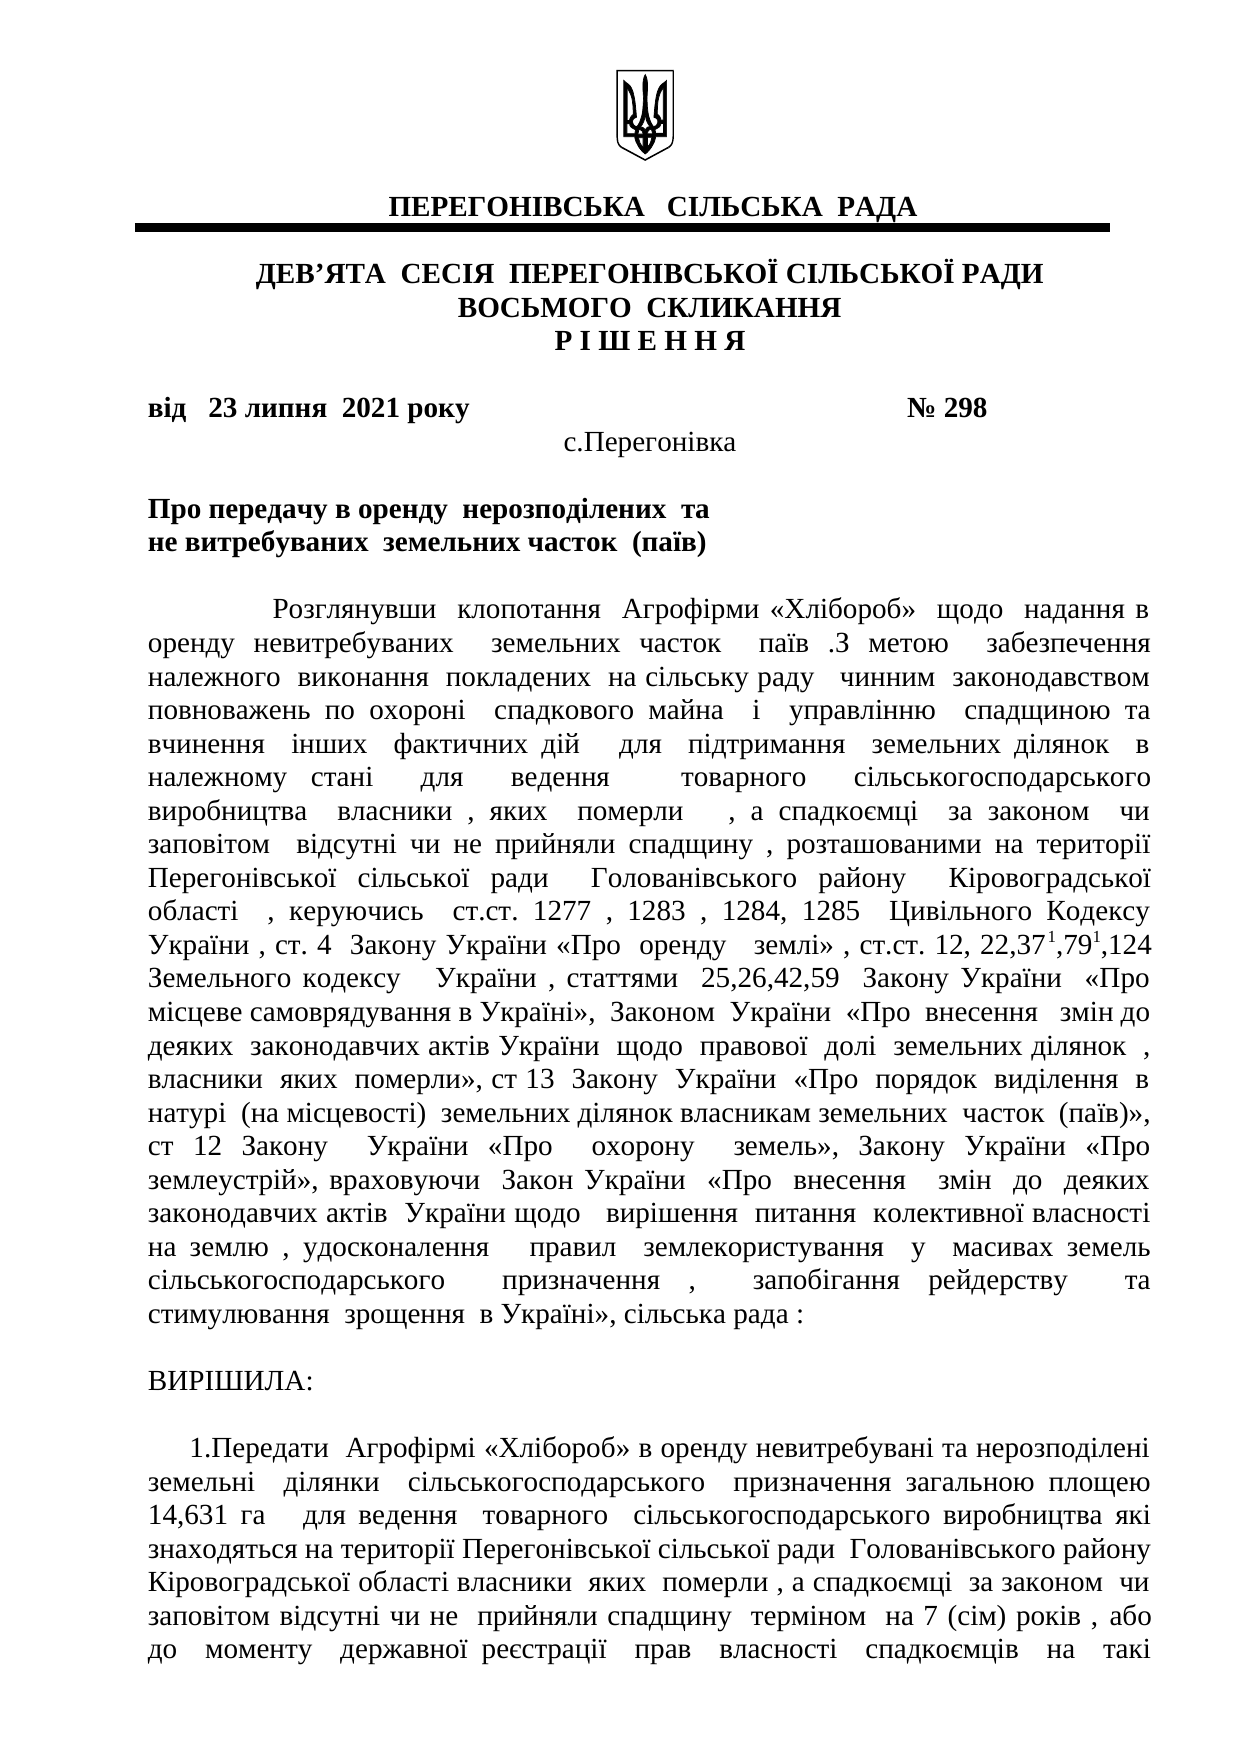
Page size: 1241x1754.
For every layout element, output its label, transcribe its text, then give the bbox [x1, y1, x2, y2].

text від 23 липня 2021 року № 298 [148, 390, 1152, 424]
text Розглянувши клопотання Агрофірми «Хлібороб» щодо надання в оренду невитребуваних земельних часток паїв .З метою забезпечення належного виконання покладених на сільську раду чинним законодавством повноважень по охороні спадкового майна і управлінню спадщиною та вчинення інших фактичних дій для підтримання земельних ділянок в належному стані для ведення товарного сільськогосподарського виробництва власники , яких померли , а спадкоємці за законом чи заповітом відсутні чи не прийняли спадщину , розташованими на території Перегонівської сільської ради Голованівського району Кіровоградської області , керуючись ст.ст. 1277 , 1283 , 1284, 1285 Цивільного Кодексу України , ст. 4 Закону України «Про оренду землі» , ст.ст. 12, 22,371,791,124 Земельного кодексу України , статтями 25,26,42,59 Закону України «Про місцеве самоврядування в Україні», Законом України «Про внесення змін до деяких законодавчих актів України щодо правової долі земельних ділянок , власники яких померли», ст 13 Закону України «Про порядок виділення в натурі (на місцевості) земельних ділянок власникам земельних часток (паїв)», ст 12 Закону України «Про охорону земель», Закону України «Про землеустрій», враховуючи Закон України «Про внесення змін до деяких законодавчих актів України щодо вирішення питання колективної власності на землю , удосконалення правил землекористування у масивах земель сільськогосподарського призначення , запобігання рейдерству та стимулювання зрощення в Україні», сільська рада : [148, 592, 1152, 1329]
text ПЕРЕГОНІВСЬКА СІЛЬСЬКА РАДА [148, 189, 1152, 223]
text ВОСЬМОГО СКЛИКАННЯ [148, 290, 1152, 323]
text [148, 1430, 1152, 1665]
text ВИРІШИЛА: [148, 1363, 1152, 1397]
text Про передачу в оренду нерозподілених та [148, 491, 1152, 524]
text с.Перегонівка [148, 424, 1152, 457]
text ДЕВ’ЯТА СЕСІЯ ПЕРЕГОНІВСЬКОЇ СІЛЬСЬКОЇ РАДИ [148, 256, 1152, 290]
text не витребуваних земельних часток (паїв) [148, 524, 1152, 558]
text Р І Ш Е Н Н Я [148, 323, 1152, 357]
